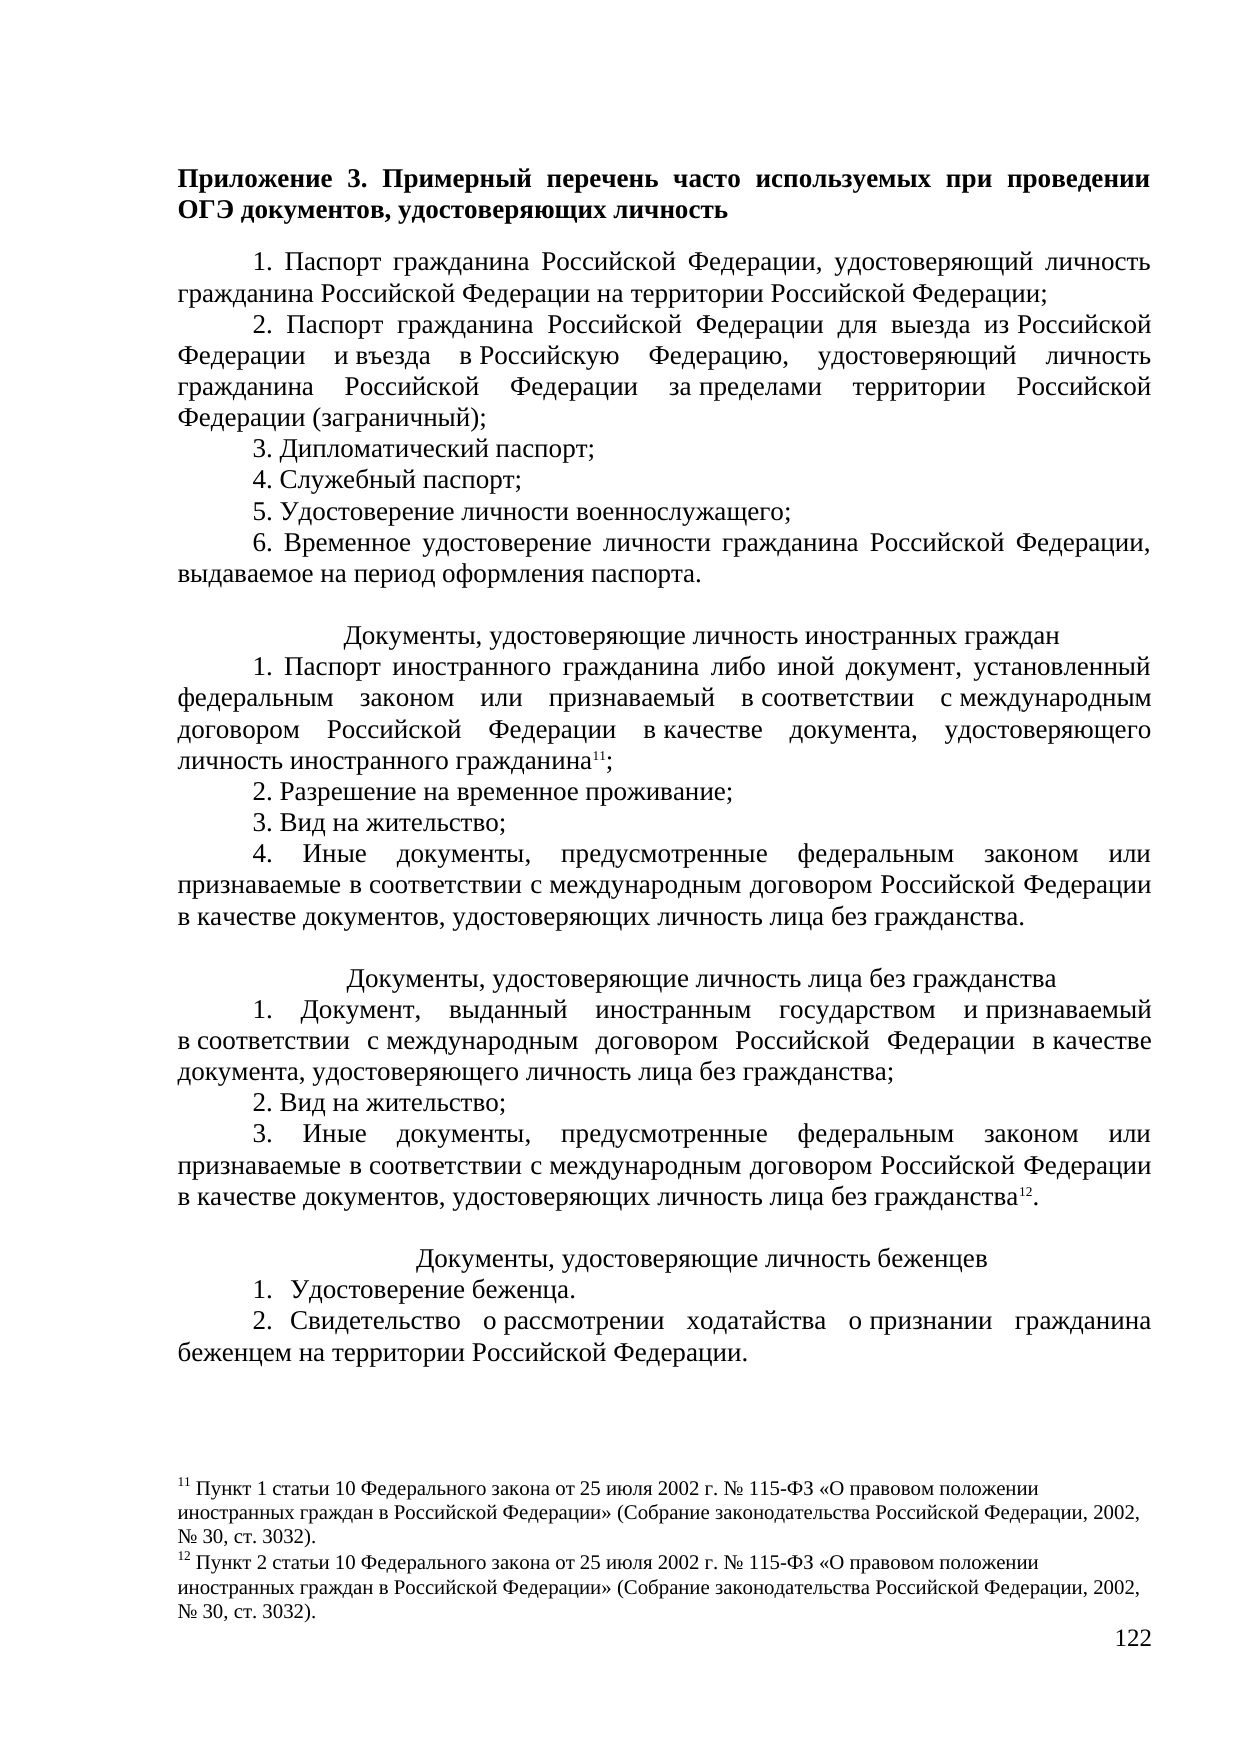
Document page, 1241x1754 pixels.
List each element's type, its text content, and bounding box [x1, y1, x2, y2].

text 2. Разрешение на временное проживание; [177, 775, 1152, 806]
text Документы, удостоверяющие личность иностранных граждан [177, 619, 1152, 650]
text 1. Паспорт гражданина Российской Федерации, удостоверяющий личность гражданина Российской Федерации на территории Российской Федерации; [177, 246, 1152, 308]
text 1. Документ, выданный иностранным государством и признаваемый в соответствии с международным договором Российской Федерации в качестве документа, удостоверяющего личность лица без гражданства; [177, 993, 1152, 1086]
text 5. Удостоверение личности военнослужащего; [177, 495, 1152, 526]
text Документы, удостоверяющие личность лица без гражданства [177, 962, 1152, 993]
list Свидетельство о рассмотрении ходатайства о признании гражданина беженцем на территории Российской Федерации. [177, 1304, 1152, 1367]
text Документы, удостоверяющие личность беженцев [177, 1242, 1152, 1273]
list Удостоверение беженца. [177, 1273, 1152, 1304]
text 3. Вид на жительство; [177, 806, 1152, 837]
text 2. Паспорт гражданина Российской Федерации для выезда из Российской Федерации и въезда в Российскую Федерацию, удостоверяющий личность гражданина Российской Федерации за пределами территории Российской Федерации (заграничный); [177, 308, 1152, 432]
text 4. Иные документы, предусмотренные федеральным законом или признаваемые в соответствии с международным договором Российской Федерации в качестве документов, удостоверяющих личность лица без гражданства. [177, 837, 1152, 931]
text 3. Дипломатический паспорт; [177, 432, 1152, 463]
text 6. Временное удостоверение личности гражданина Российской Федерации, выдаваемое на период оформления паспорта. [177, 526, 1152, 588]
text 3. Иные документы, предусмотренные федеральным законом или признаваемые в соответствии с международным договором Российской Федерации в качестве документов, удостоверяющих личность лица без гражданства. [177, 1118, 1152, 1211]
text 4. Служебный паспорт; [177, 463, 1152, 495]
text Приложение 3. Примерный перечень часто используемых при проведении ОГЭ документов, удостоверяющих личность [177, 162, 1152, 225]
text 2. Вид на жительство; [177, 1086, 1152, 1118]
text 1. Паспорт иностранного гражданина либо иной документ, установленный федеральным законом или признаваемый в соответствии с международным договором Российской Федерации в качестве документа, удостоверяющего личность иностранного гражданина; [177, 650, 1152, 775]
